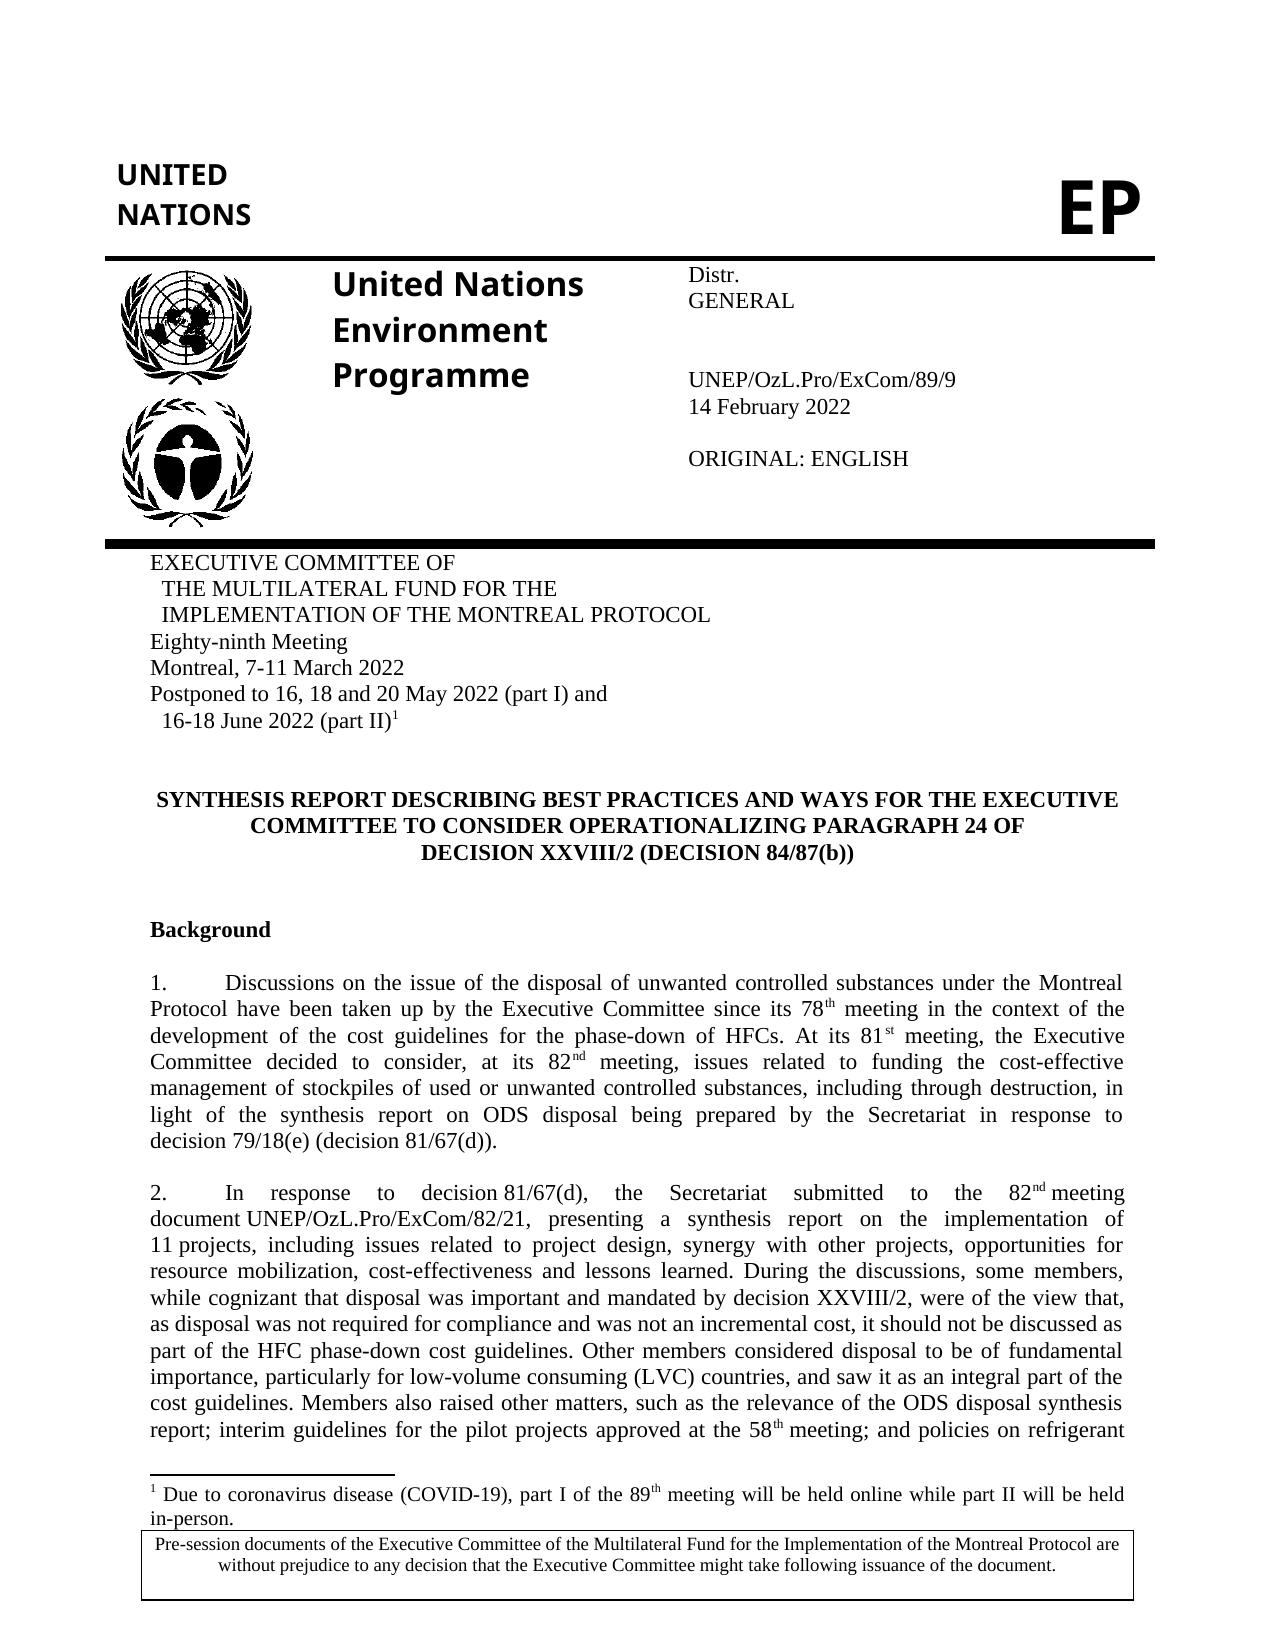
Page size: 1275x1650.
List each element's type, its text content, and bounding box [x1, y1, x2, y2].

text EXECUTIVE COMMITTEE OF THE MULTILATERAL FUND FOR THE IMPLEMENTATION OF THE MONTREAL PROTOCOL Eighty-ninth Meeting [150, 549, 1125, 654]
picture [117, 392, 256, 532]
text Montreal, 7-11 March 2022 [150, 654, 1125, 681]
text SYNTHESIS REPORT DESCRIBING BEST PRACTICES AND WAYS FOR THE EXECUTIVE COMMITTEE TO CONSIDER OPERATIONALIZING PARAGRAPH 24 OF DECISION XXVIII/2 (DECISION 84/87(b)) [150, 786, 1125, 865]
text 16-18 June 2022 (part II) [150, 707, 1125, 733]
subtitle Discussions on the issue of the disposal of unwanted controlled substances under the Montreal Protocol have been taken up by the Executive Committee since its 78th meeting in the context of the development of the cost guidelines for the phase-down of HFCs. At its 81st meeting, the Executive Committee decided to consider, at its 82nd meeting, issues related to funding the cost-effective management of stockpiles of used or unwanted controlled substances, including through destruction, in light of the synthesis report on ODS disposal being prepared by the Secretariat in response to decision 79/18(e) (decision 81/67(d)). [150, 969, 1125, 1153]
picture [116, 266, 252, 387]
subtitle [150, 1178, 1125, 1442]
table_header UNITED NATIONS [105, 154, 677, 256]
table_cell United Nations Environment Programme [321, 261, 677, 539]
table_cell Distr. GENERAL UNEP/OzL.Pro/ExCom/89/9 14 February 2022 ORIGINAL: ENGLISH [677, 261, 1155, 539]
text Background [150, 916, 1125, 943]
text Postponed to 16, 18 and 20 May 2022 (part I) and [150, 681, 1125, 707]
table_header EP [677, 154, 1155, 256]
table_cell [105, 261, 321, 539]
